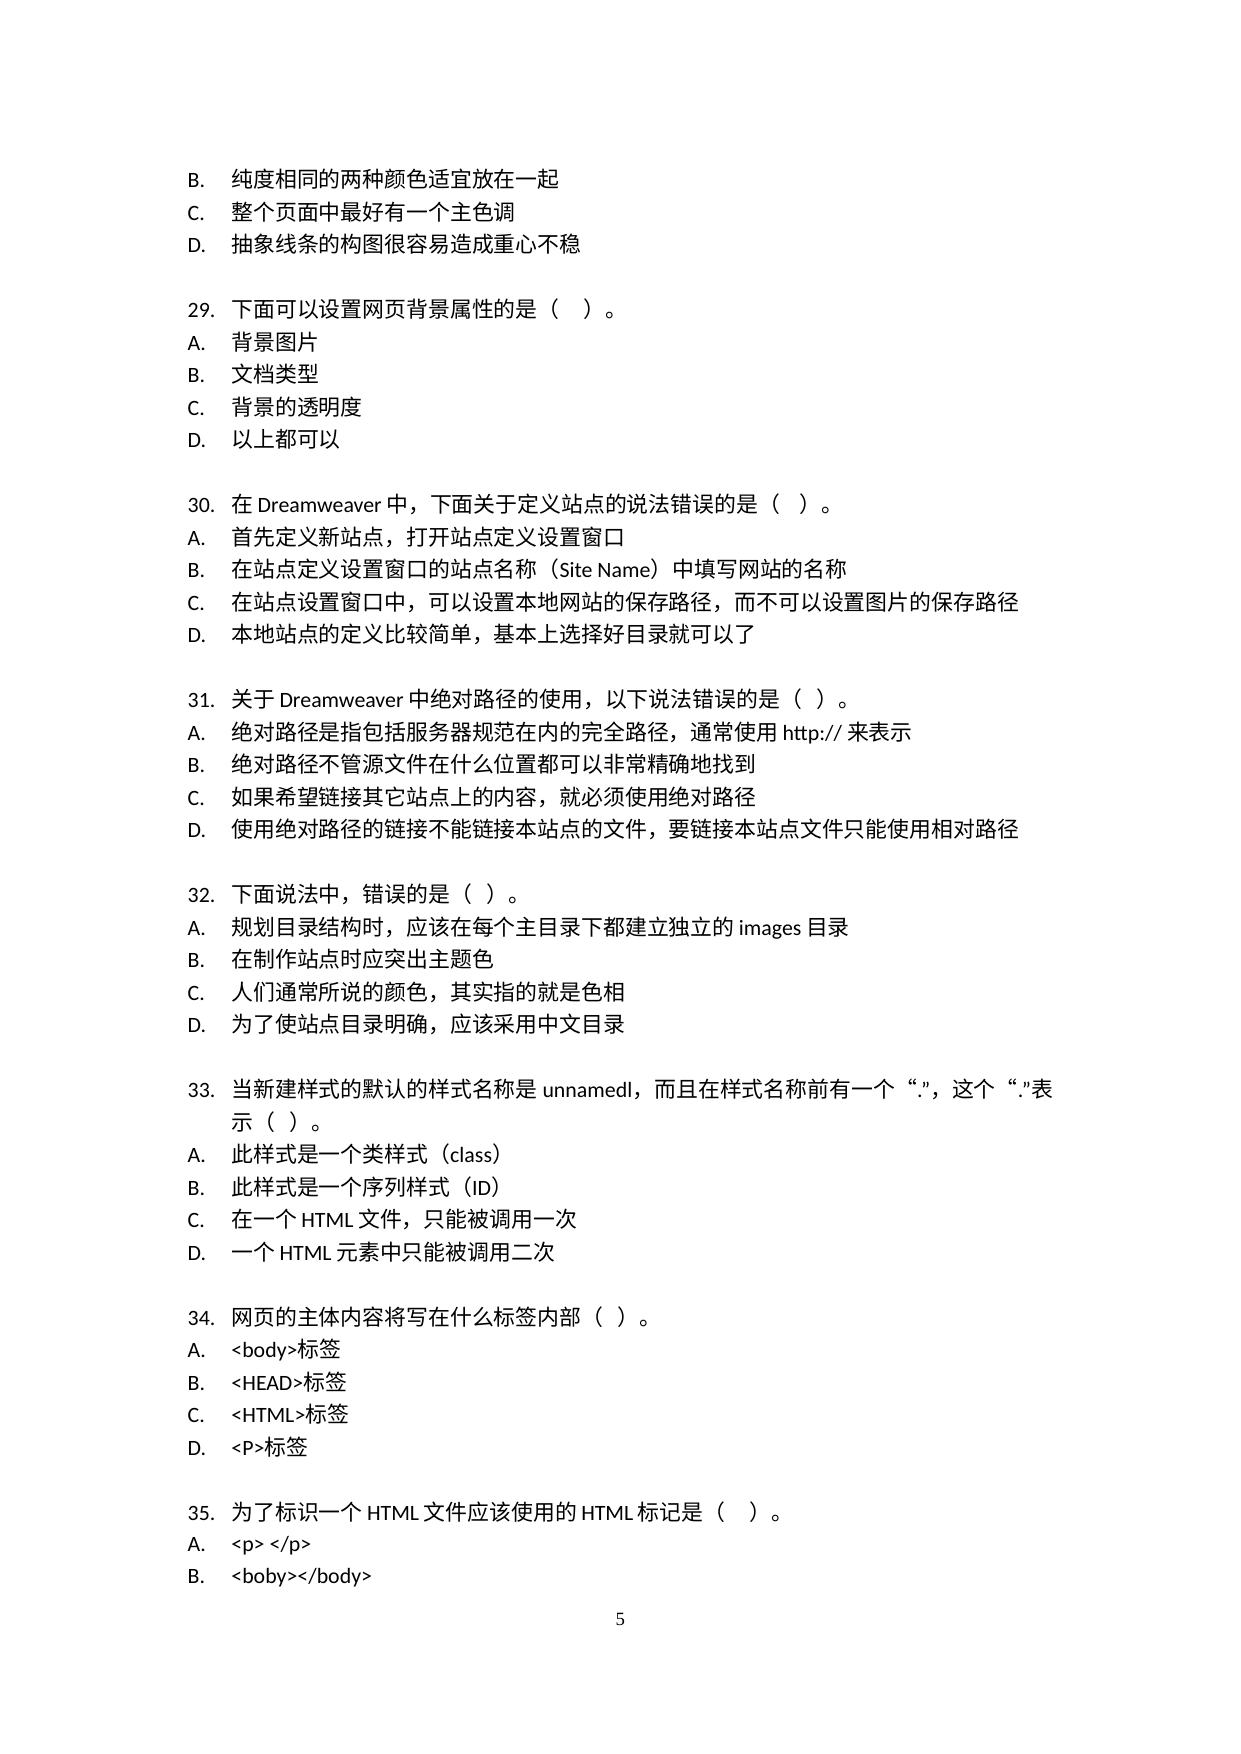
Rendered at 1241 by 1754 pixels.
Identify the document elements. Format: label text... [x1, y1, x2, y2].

list 抽象线条的构图很容易造成重心不稳 [187, 227, 1053, 259]
list 当新建样式的默认的样式名称是unnamedl，而且在样式名称前有一个“.”，这个“.”表示（ ）。 [187, 1072, 1053, 1137]
list 在站点设置窗口中，可以设置本地网站的保存路径，而不可以设置图片的保存路径 [187, 584, 1053, 617]
list <P>标签 [187, 1429, 1053, 1462]
list 绝对路径不管源文件在什么位置都可以非常精确地找到 [187, 747, 1053, 779]
list <boby></body> [187, 1559, 1053, 1592]
list <p> </p> [187, 1527, 1053, 1559]
list 绝对路径是指包括服务器规范在内的完全路径，通常使用http:// 来表示 [187, 714, 1053, 747]
list 人们通常所说的颜色，其实指的就是色相 [187, 974, 1053, 1007]
list 网页的主体内容将写在什么标签内部（ ）。 [187, 1299, 1053, 1332]
list 整个页面中最好有一个主色调 [187, 194, 1053, 227]
list 文档类型 [187, 357, 1053, 389]
list 此样式是一个类样式（class） [187, 1137, 1053, 1169]
list 使用绝对路径的链接不能链接本站点的文件，要链接本站点文件只能使用相对路径 [187, 812, 1053, 844]
list 下面说法中，错误的是（ ）。 [187, 877, 1053, 909]
list 背景图片 [187, 324, 1053, 357]
list 以上都可以 [187, 422, 1053, 454]
list 此样式是一个序列样式（ID） [187, 1169, 1053, 1202]
list 首先定义新站点，打开站点定义设置窗口 [187, 519, 1053, 552]
list 一个HTML元素中只能被调用二次 [187, 1234, 1053, 1267]
list 本地站点的定义比较简单，基本上选择好目录就可以了 [187, 617, 1053, 649]
list 为了使站点目录明确，应该采用中文目录 [187, 1007, 1053, 1039]
list 在一个HTML文件，只能被调用一次 [187, 1202, 1053, 1234]
list 纯度相同的两种颜色适宜放在一起 [187, 162, 1053, 194]
list <HTML>标签 [187, 1397, 1053, 1429]
list 在Dreamweaver中，下面关于定义站点的说法错误的是（ ）。 [187, 487, 1053, 519]
list 背景的透明度 [187, 389, 1053, 422]
list 下面可以设置网页背景属性的是（ ）。 [187, 292, 1053, 324]
list 在站点定义设置窗口的站点名称（Site Name）中填写网站的名称 [187, 552, 1053, 584]
list 在制作站点时应突出主题色 [187, 942, 1053, 974]
list <HEAD>标签 [187, 1364, 1053, 1397]
list 如果希望链接其它站点上的内容，就必须使用绝对路径 [187, 779, 1053, 812]
list 关于Dreamweaver中绝对路径的使用，以下说法错误的是（ ）。 [187, 682, 1053, 714]
list 规划目录结构时，应该在每个主目录下都建立独立的images目录 [187, 909, 1053, 942]
list <body>标签 [187, 1332, 1053, 1364]
list 为了标识一个HTML文件应该使用的HTML标记是（ ）。 [187, 1494, 1053, 1527]
